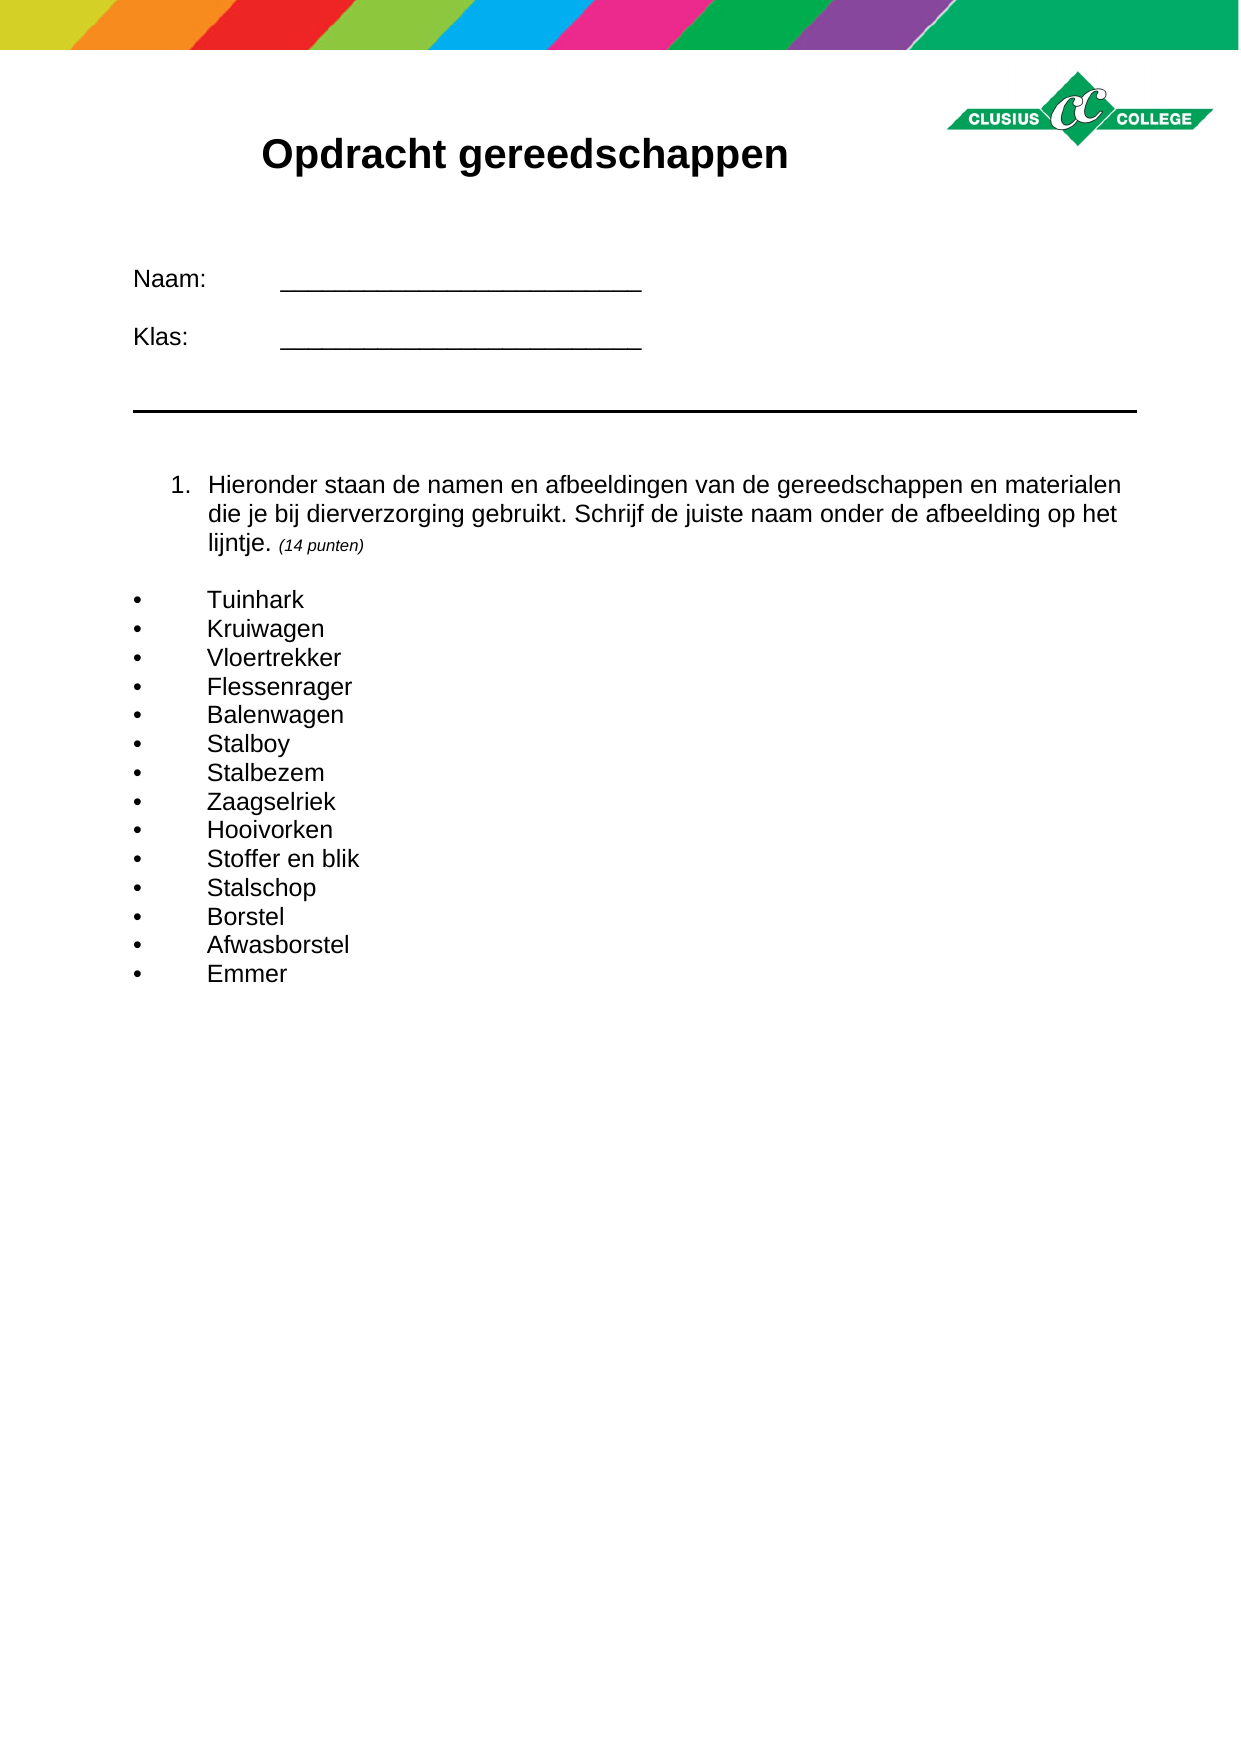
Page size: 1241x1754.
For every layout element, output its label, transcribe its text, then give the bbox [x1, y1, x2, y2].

text • Tuinhark [133, 586, 1137, 614]
picture [935, 62, 1223, 151]
text • Flessenrager [133, 672, 1137, 701]
text • Kruiwagen [133, 614, 1137, 643]
list Hieronder staan de namen en afbeeldingen van de gereedschappen en materialen die je bij dierverzorging gebruikt. Schrijf de juiste naam onder de afbeelding op het lijntje. (14 punten) [170, 471, 1137, 557]
text • Vloertrekker [133, 643, 1137, 672]
text • Stalschop [133, 873, 1137, 902]
text Opdracht gereedschappen [133, 130, 1137, 178]
text • Borstel [133, 902, 1137, 931]
text • Hooivorken [133, 816, 1137, 844]
text • Zaagselriek [133, 787, 1137, 816]
text • Stoffer en blik [133, 844, 1137, 873]
picture [548, 0, 1238, 50]
text • Balenwagen [133, 701, 1137, 729]
text • Emmer [133, 959, 1137, 988]
picture [0, 0, 474, 50]
text • Afwasborstel [133, 931, 1137, 959]
text • Stalboy [133, 729, 1137, 758]
text Naam: __________________________ [133, 264, 1137, 293]
text Klas: __________________________ [133, 322, 1137, 350]
text • Stalbezem [133, 758, 1137, 787]
